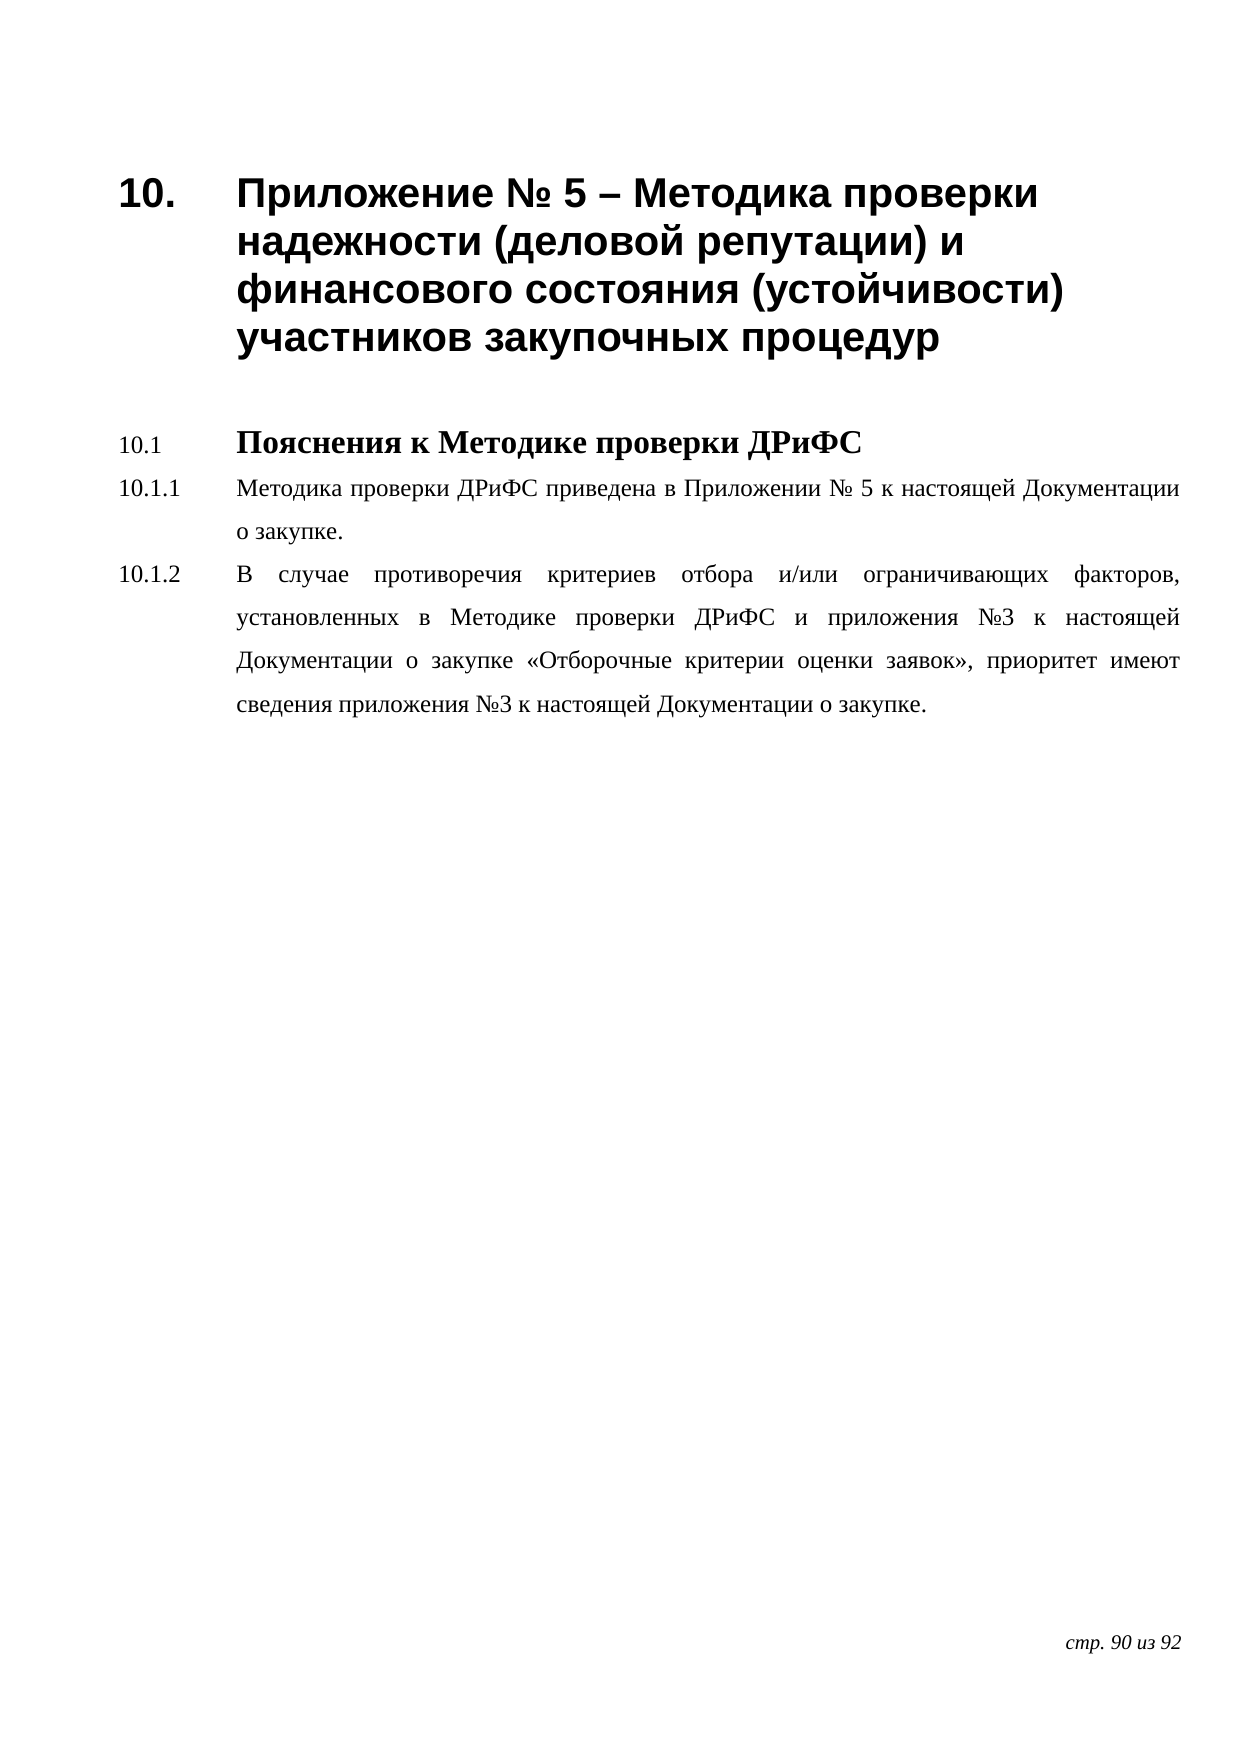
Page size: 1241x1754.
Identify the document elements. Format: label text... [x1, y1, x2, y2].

subtitle Приложение № 5 – Методика проверки надежности (деловой репутации) и финансового состояния (устойчивости) участников закупочных процедур [118, 168, 1181, 360]
list Методика проверки ДРиФС приведена в Приложении № 5 к настоящей Документации о закупке. [118, 473, 1181, 545]
subtitle Пояснения к Методике проверки ДРиФС [118, 422, 1181, 461]
list В случае противоречия критериев отбора и/или ограничивающих факторов, установленных в Методике проверки ДРиФС и приложения №3 к настоящей Документации о закупке «Отборочные критерии оценки заявок», приоритет имеют сведения приложения №3 к настоящей Документации о закупке. [118, 559, 1181, 717]
